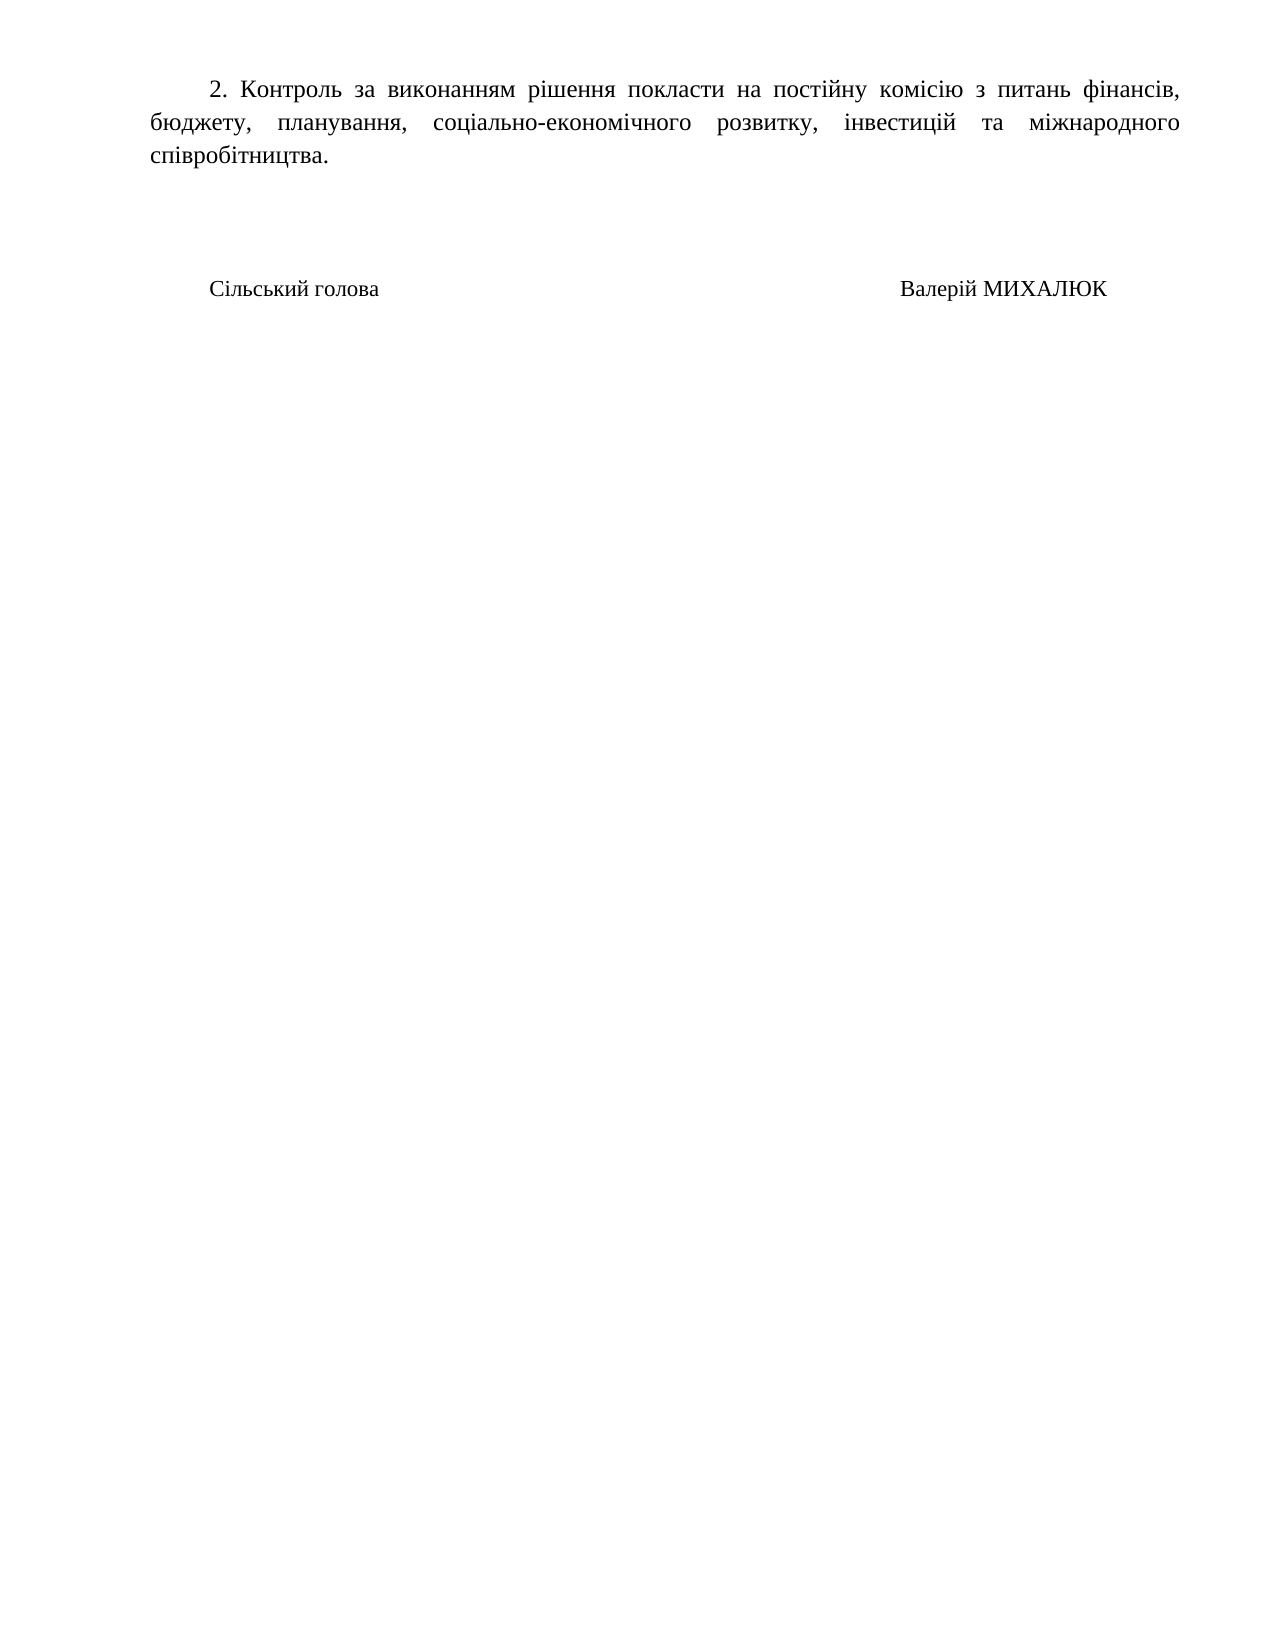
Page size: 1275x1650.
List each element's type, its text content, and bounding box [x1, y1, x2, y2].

text Сільський голова Валерій МИХАЛЮК [150, 275, 1181, 301]
text 2. Контроль за виконанням рішення покласти на постійну комісію з питань фінансів, бюджету, планування, соціально-економічного розвитку, інвестицій та міжнародного співробітництва. [150, 74, 1181, 169]
